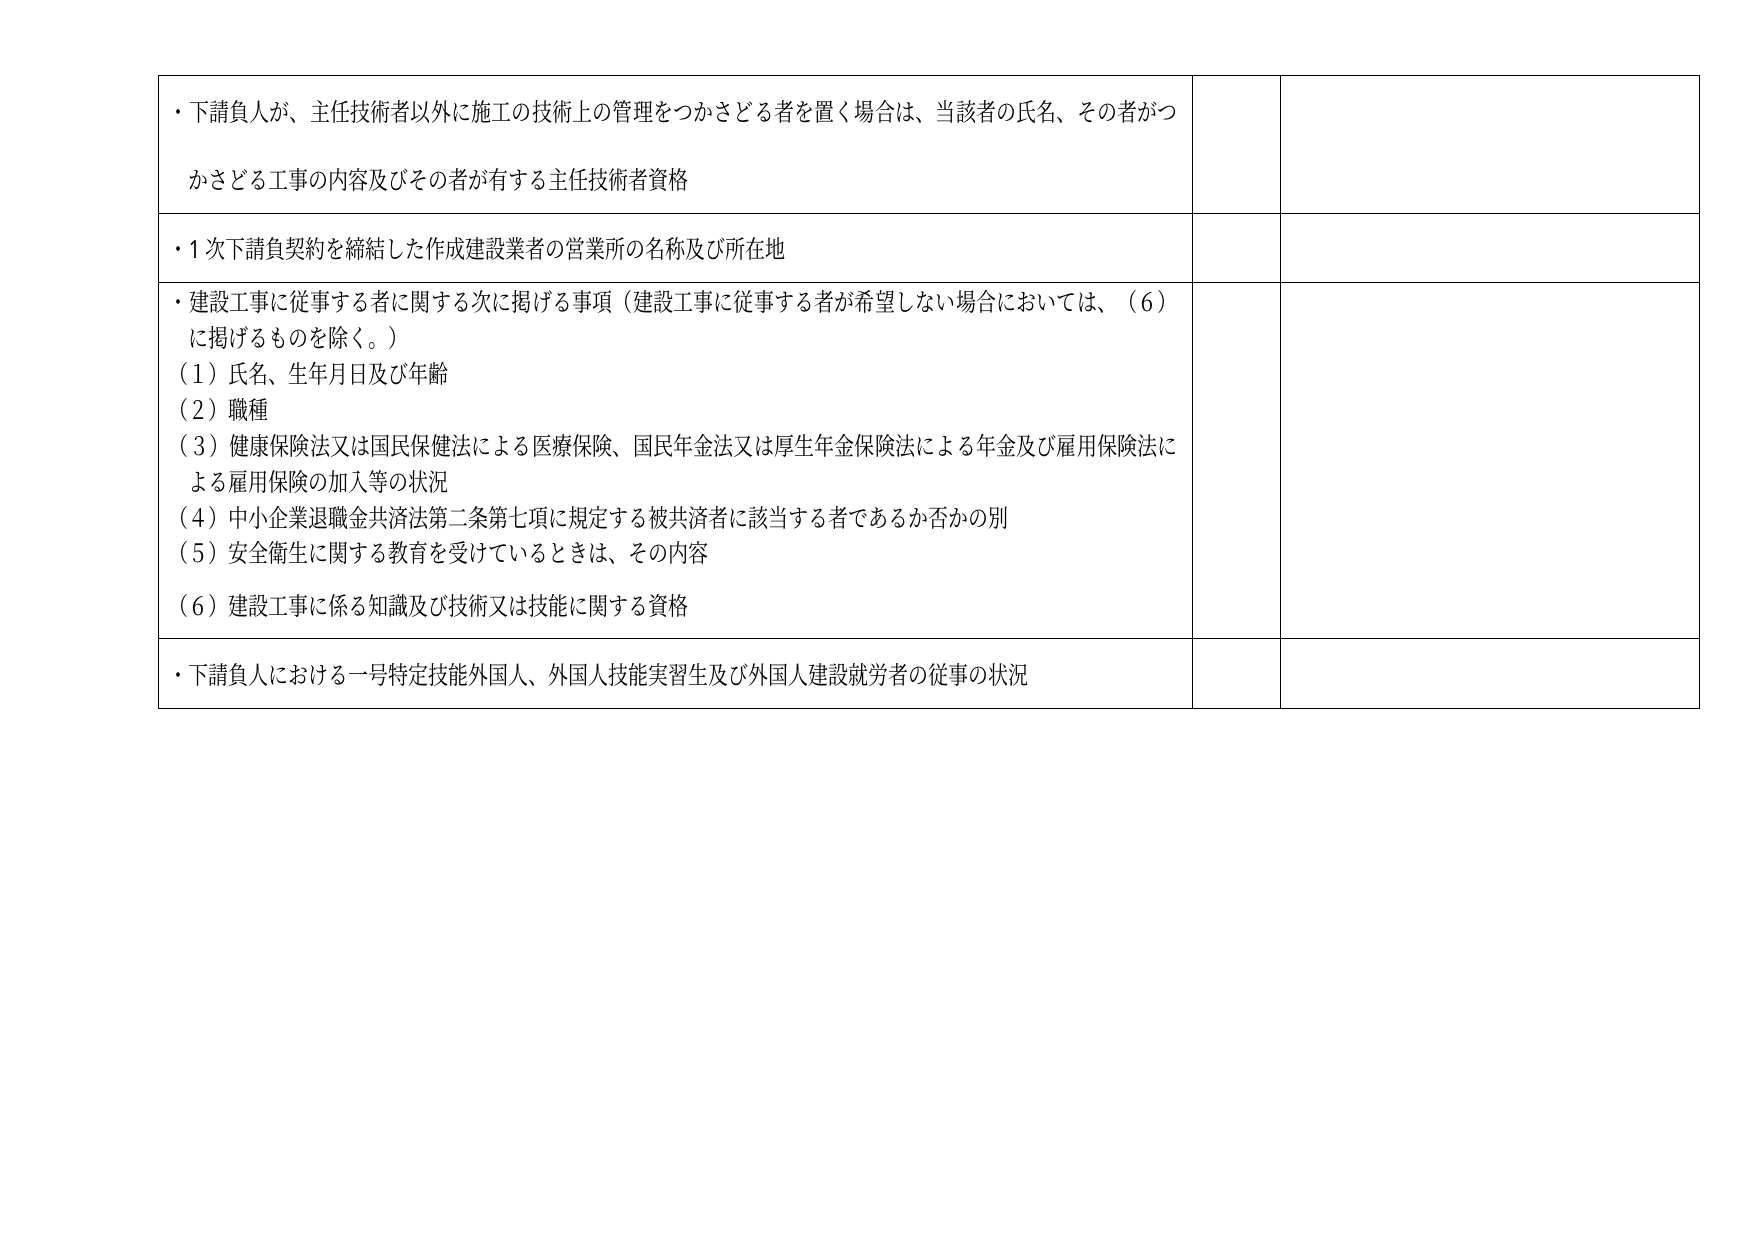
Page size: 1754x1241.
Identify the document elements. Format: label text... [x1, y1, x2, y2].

table_cell [1193, 639, 1280, 707]
table_cell [1281, 283, 1699, 638]
table_cell ・下請負人における一号特定技能外国人、外国人技能実習生及び外国人建設就労者の従事の状況 [159, 639, 1192, 707]
table_cell [1193, 76, 1280, 212]
table_cell [1281, 76, 1699, 212]
table_cell ・下請負人が、主任技術者以外に施工の技術上の管理をつかさどる者を置く場合は、当該者の氏名、その者がつかさどる工事の内容及びその者が有する主任技術者資格 [159, 76, 1192, 212]
table_cell [1281, 639, 1699, 707]
table_cell [1193, 283, 1280, 638]
table_cell ・建設工事に従事する者に関する次に掲げる事項（建設工事に従事する者が希望しない場合においては、（６）に掲げるものを除く。） （１）氏名、生年月日及び年齢 （２）職種 （３）健康保険法又は国民保健法による医療保険、国民年金法又は厚生年金保険法による年金及び雇用保険法による雇用保険の加入等の状況 （４）中小企業退職金共済法第二条第七項に規定する被共済者に該当する者であるか否かの別 （５）安全衛生に関する教育を受けているときは、その内容 （６）建設工事に係る知識及び技術又は技能に関する資格 [159, 283, 1192, 638]
table_cell [1193, 214, 1280, 282]
table_cell [1281, 214, 1699, 282]
table_cell ・1次下請負契約を締結した作成建設業者の営業所の名称及び所在地 [159, 214, 1192, 282]
